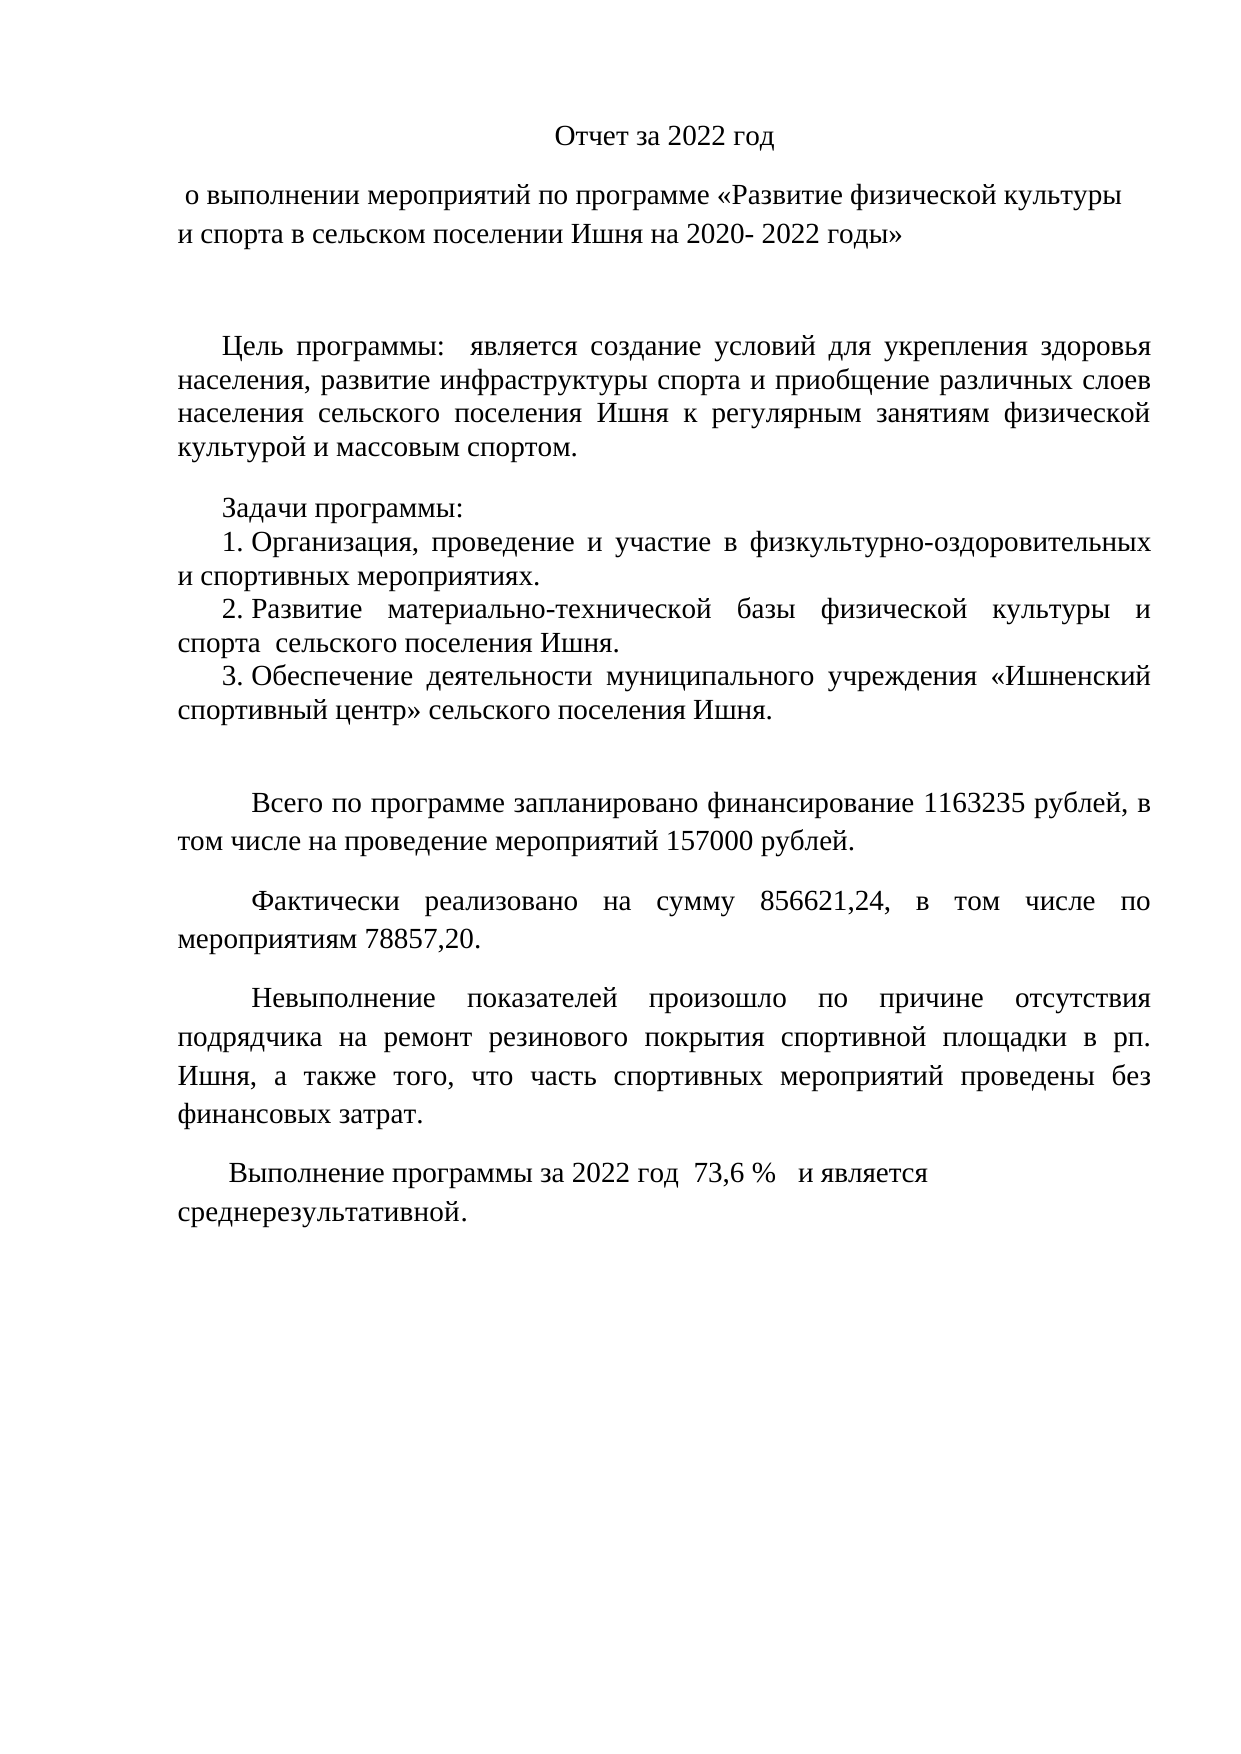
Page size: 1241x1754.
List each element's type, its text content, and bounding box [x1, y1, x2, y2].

text Невыполнение показателей произошло по причине отсутствия подрядчика на ремонт резинового покрытия спортивной площадки в рп. Ишня, а также того, что часть спортивных мероприятий проведены без финансовых затрат. [177, 981, 1152, 1130]
list Развитие материально-технической базы физической культуры и спорта сельского поселения Ишня. [177, 591, 1152, 658]
text Всего по программе запланировано финансирование 1163235 рублей, в том числе на проведение мероприятий 157000 рублей. [177, 785, 1152, 857]
text Фактически реализовано на сумму 856621,24, в том числе по мероприятиям 78857,20. [177, 883, 1152, 955]
list Организация, проведение и участие в физкультурно-оздоровительных и спортивных мероприятиях. [177, 524, 1152, 591]
list Обеспечение деятельности муниципального учреждения «Ишненский спортивный центр» сельского поселения Ишня. [177, 658, 1152, 725]
text Отчет за 2022 год [177, 118, 1152, 152]
text Задачи программы: [177, 491, 1152, 524]
text о выполнении мероприятий по программе «Развитие физической культуры и спорта в сельском поселении Ишня на 2020- 2022 годы» [177, 177, 1152, 249]
text Цель программы: является создание условий для укрепления здоровья населения, развитие инфраструктуры спорта и приобщение различных слоев населения сельского поселения Ишня к регулярным занятиям физической культурой и массовым спортом. [177, 328, 1152, 463]
text Выполнение программы за 2022 год 73,6 % и является среднерезультативной. [177, 1156, 1152, 1228]
